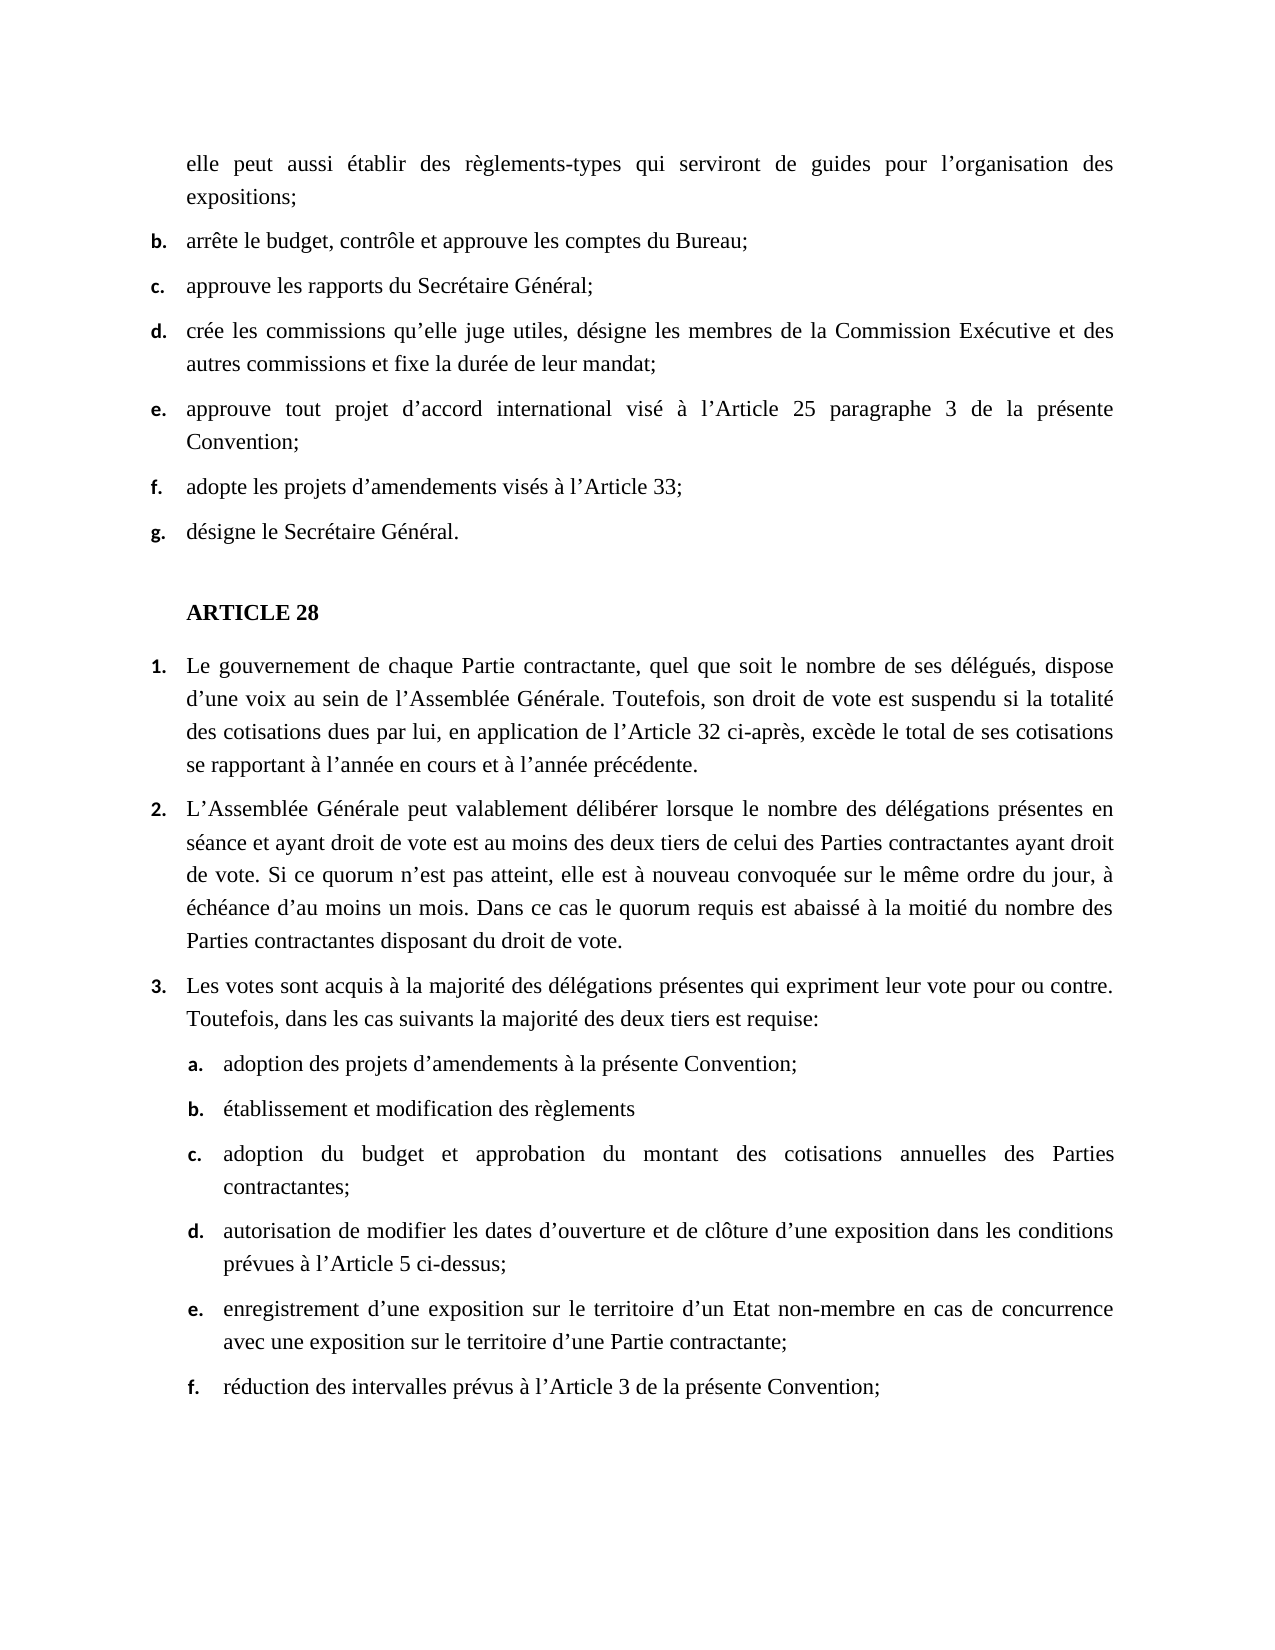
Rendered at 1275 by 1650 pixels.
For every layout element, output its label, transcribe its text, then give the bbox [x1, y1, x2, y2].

list crée les commissions qu’elle juge utiles, désigne les membres de la Commission Exécutive et des autres commissions et fixe la durée de leur mandat; [151, 317, 1115, 377]
list Le gouvernement de chaque Partie contractante, quel que soit le nombre de ses délégués, dispose d’une voix au sein de l’Assemblée Générale. Toutefois, son droit de vote est suspendu si la totalité des cotisations dues par lui, en application de l’Article 32 ci-après, excède le total de ses cotisations se rapportant à l’année en cours et à l’année précédente. [151, 652, 1115, 777]
list adoption des projets d’amendements à la présente Convention; [188, 1050, 1115, 1076]
list réduction des intervalles prévus à l’Article 3 de la présente Convention; [188, 1373, 1115, 1399]
list approuve les rapports du Secrétaire Général; [151, 272, 1115, 299]
list établissement et modification des règlements [188, 1095, 1115, 1121]
list L’Assemblée Générale peut valablement délibérer lorsque le nombre des délégations présentes en séance et ayant droit de vote est au moins des deux tiers de celui des Parties contractantes ayant droit de vote. Si ce quorum n’est pas atteint, elle est à nouveau convoquée sur le même ordre du jour, à échéance d’au moins un mois. Dans ce cas le quorum requis est abaissé à la moitié du nombre des Parties contractantes disposant du droit de vote. [151, 795, 1115, 954]
list adoption du budget et approbation du montant des cotisations annuelles des Parties contractantes; [188, 1139, 1115, 1199]
list arrête le budget, contrôle et approuve les comptes du Bureau; [151, 228, 1115, 254]
list enregistrement d’une exposition sur le territoire d’un Etat non-membre en cas de concurrence avec une exposition sur le territoire d’une Partie contractante; [188, 1295, 1115, 1355]
subtitle ARTICLE 28 [186, 599, 1125, 625]
list Les votes sont acquis à la majorité des délégations présentes qui expriment leur vote pour ou contre. Toutefois, dans les cas suivants la majorité des deux tiers est requise: [151, 972, 1115, 1031]
list autorisation de modifier les dates d’ouverture et de clôture d’une exposition dans les conditions prévues à l’Article 5 ci-dessus; [188, 1217, 1115, 1277]
list désigne le Secrétaire Général. [151, 518, 1115, 544]
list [151, 150, 1115, 209]
list approuve tout projet d’accord international visé à l’Article 25 paragraphe 3 de la présente Convention; [151, 395, 1115, 455]
list adopte les projets d’amendements visés à l’Article 33; [151, 473, 1115, 499]
